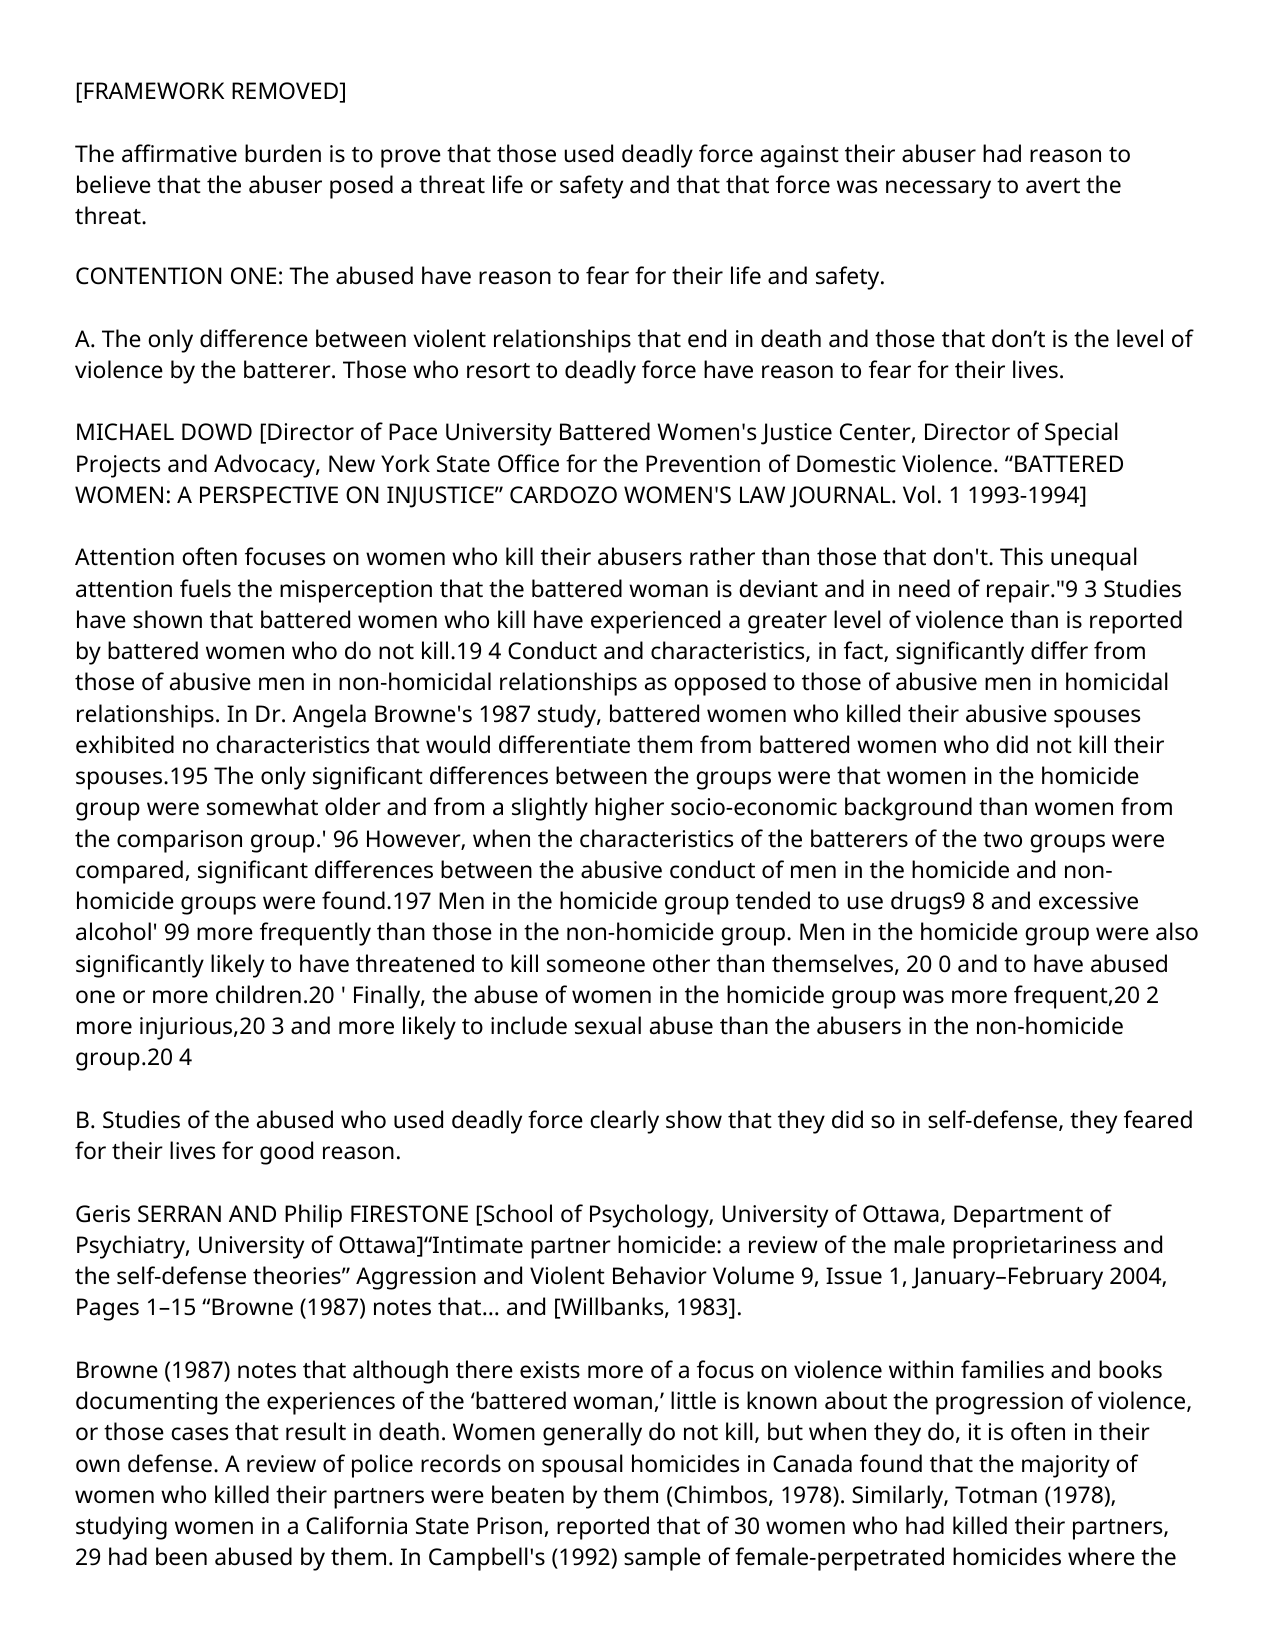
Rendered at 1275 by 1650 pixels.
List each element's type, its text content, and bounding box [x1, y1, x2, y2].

text A. The only difference between violent relationships that end in death and those that don’t is the level of violence by the batterer. Those who resort to deadly force have reason to fear for their lives. [75, 322, 1200, 385]
text Attention often focuses on women who kill their abusers rather than those that don't. This unequal attention fuels the misperception that the battered woman is deviant and in need of repair."9 3 Studies have shown that battered women who kill have experienced a greater level of violence than is reported by battered women who do not kill.19 4 Conduct and characteristics, in fact, significantly differ from those of abusive men in non-homicidal relationships as opposed to those of abusive men in homicidal relationships. In Dr. Angela Browne's 1987 study, battered women who killed their abusive spouses exhibited no characteristics that would differentiate them from battered women who did not kill their spouses.195 The only significant differences between the groups were that women in the homicide group were somewhat older and from a slightly higher socio-economic background than women from the comparison group.' 96 However, when the characteristics of the batterers of the two groups were compared, significant differences between the abusive conduct of men in the homicide and non-homicide groups were found.197 Men in the homicide group tended to use drugs9 8 and excessive alcohol' 99 more frequently than those in the non-homicide group. Men in the homicide group were also significantly likely to have threatened to kill someone other than themselves, 20 0 and to have abused one or more children.20 ' Finally, the abuse of women in the homicide group was more frequent,20 2 more injurious,20 3 and more likely to include sexual abuse than the abusers in the non-homicide group.20 4 [75, 541, 1200, 1072]
text [FRAMEWORK REMOVED] [75, 75, 1200, 106]
text CONTENTION ONE: The abused have reason to fear for their life and safety. [75, 260, 1200, 291]
text B. Studies of the abused who used deadly force clearly show that they did so in self-defense, they feared for their lives for good reason. [75, 1104, 1200, 1166]
text Geris SERRAN AND Philip FIRESTONE [School of Psychology, University of Ottawa, Department of Psychiatry, University of Ottawa]“Intimate partner homicide: a review of the male proprietariness and the self-defense theories” Aggression and Violent Behavior Volume 9, Issue 1, January–February 2004, Pages 1–15 “Browne (1987) notes that… and [Willbanks, 1983]. [75, 1197, 1200, 1322]
text The affirmative burden is to prove that those used deadly force against their abuser had reason to believe that the abuser posed a threat life or safety and that that force was necessary to avert the threat. [75, 137, 1200, 231]
text MICHAEL DOWD [Director of Pace University Battered Women's Justice Center, Director of Special Projects and Advocacy, New York State Office for the Prevention of Domestic Violence. “BATTERED WOMEN: A PERSPECTIVE ON INJUSTICE” CARDOZO WOMEN'S LAW JOURNAL. Vol. 1 1993-1994] [75, 416, 1200, 510]
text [75, 1354, 1200, 1572]
